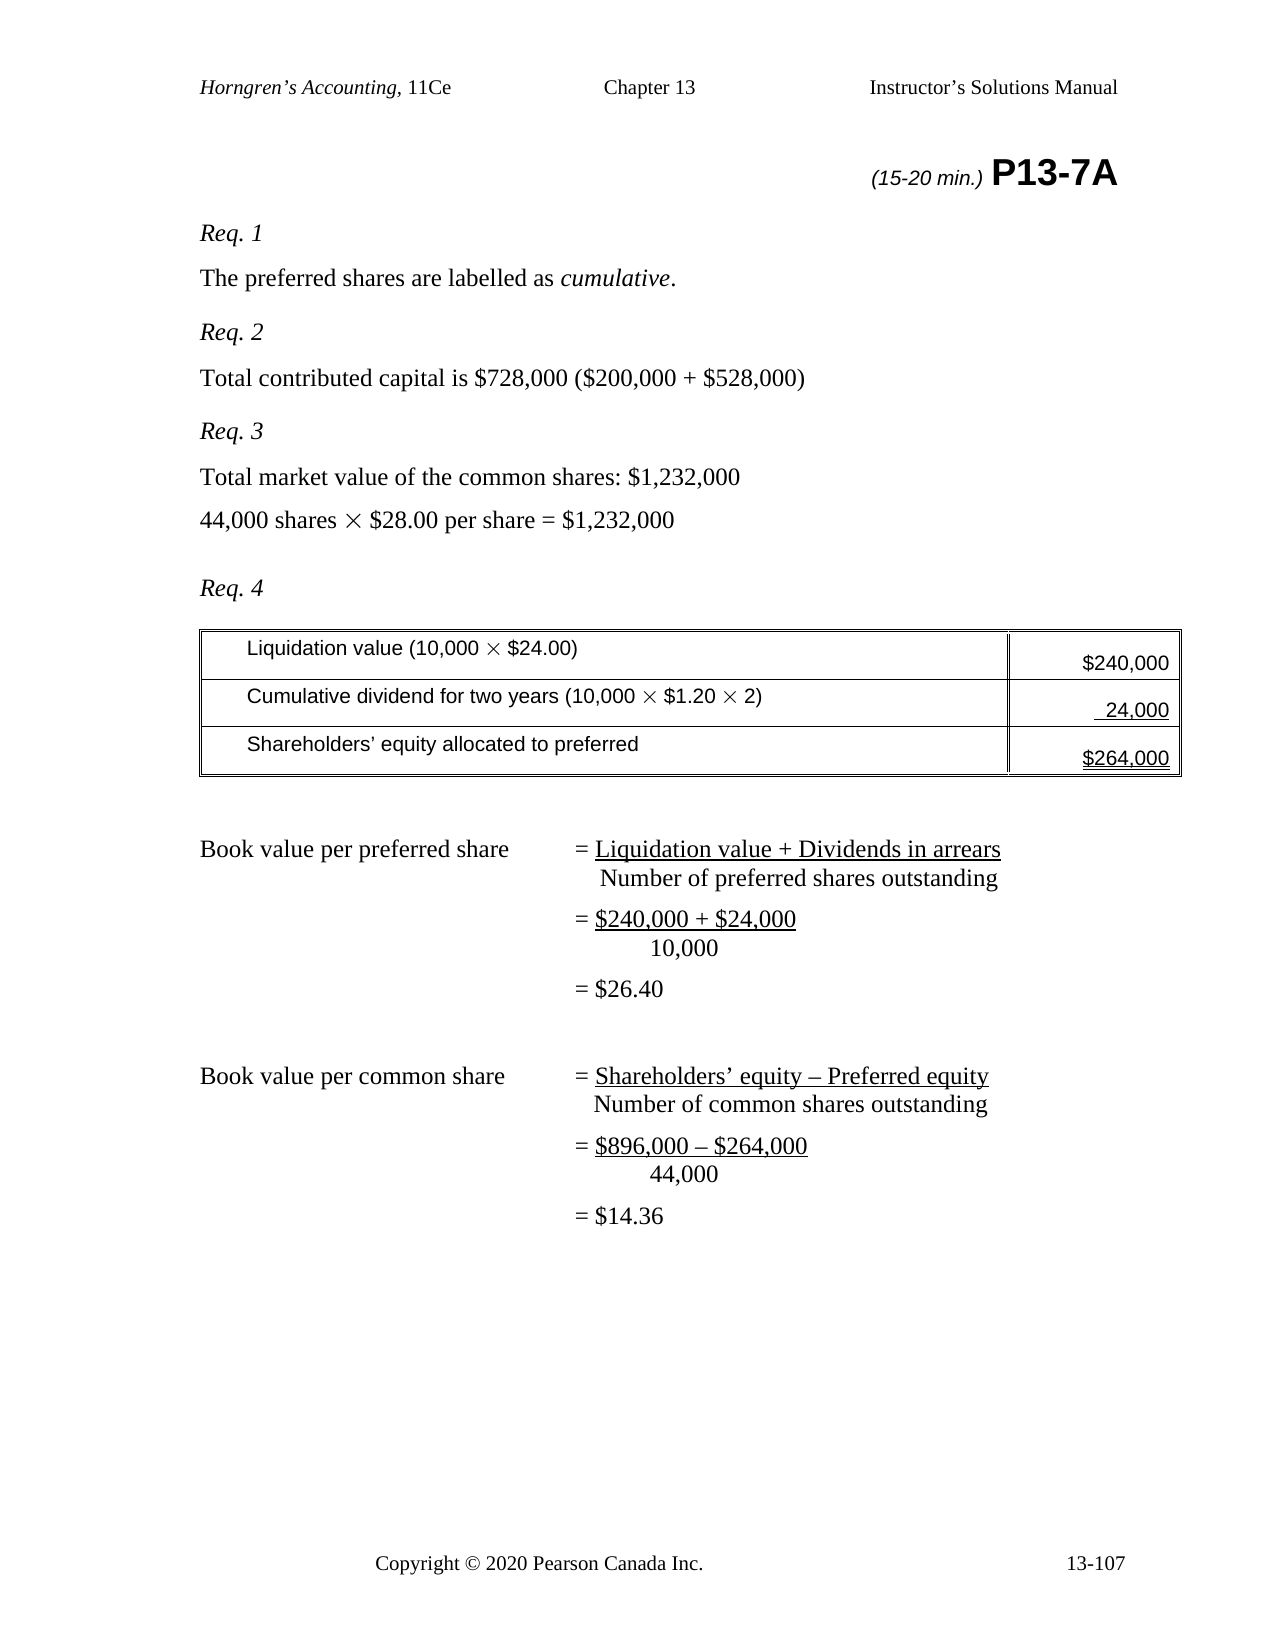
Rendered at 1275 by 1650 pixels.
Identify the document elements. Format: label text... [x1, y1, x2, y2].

text Req. 2 [199, 317, 1125, 346]
table_cell Shareholders’ equity allocated to preferred [202, 727, 1008, 774]
text Req. 1 [199, 218, 1125, 247]
text = $26.40 [199, 974, 1125, 1003]
text Book value per common share = Shareholders’ equity – Preferred equity [199, 1061, 1125, 1089]
text Number of preferred shares outstanding [199, 863, 1125, 892]
text (15-20 min.) P13-7A [188, 150, 1168, 193]
text = $896,000 – $264,000 [199, 1131, 1125, 1159]
table_header Liquidation value (10,000 $24.00) [202, 632, 1008, 678]
table_cell 24,000 [1010, 680, 1179, 726]
text = $14.36 [199, 1201, 1125, 1229]
text Total market value of the common shares: $1,232,000 [199, 462, 1125, 491]
text Book value per preferred share = Liquidation value + Dividends in arrears [199, 834, 1125, 863]
text 10,000 [199, 933, 1125, 962]
text = $240,000 + $24,000 [199, 904, 1125, 933]
table_cell Cumulative dividend for two years (10,000 $1.20 2) [202, 680, 1007, 726]
table_header $240,000 [1009, 632, 1179, 678]
text Number of common shares outstanding [199, 1089, 1125, 1118]
text Req. 3 [199, 416, 1125, 445]
text 44,000 [574, 1159, 1125, 1188]
text Req. 4 [199, 573, 1168, 602]
text Total contributed capital is $728,000 ($200,000 + $528,000) [199, 363, 1125, 391]
text 44,000 shares $28.00 per share = $1,232,000 [199, 505, 1125, 534]
table_cell $264,000 [1009, 727, 1179, 774]
text The preferred shares are labelled as cumulative. [199, 263, 1125, 292]
